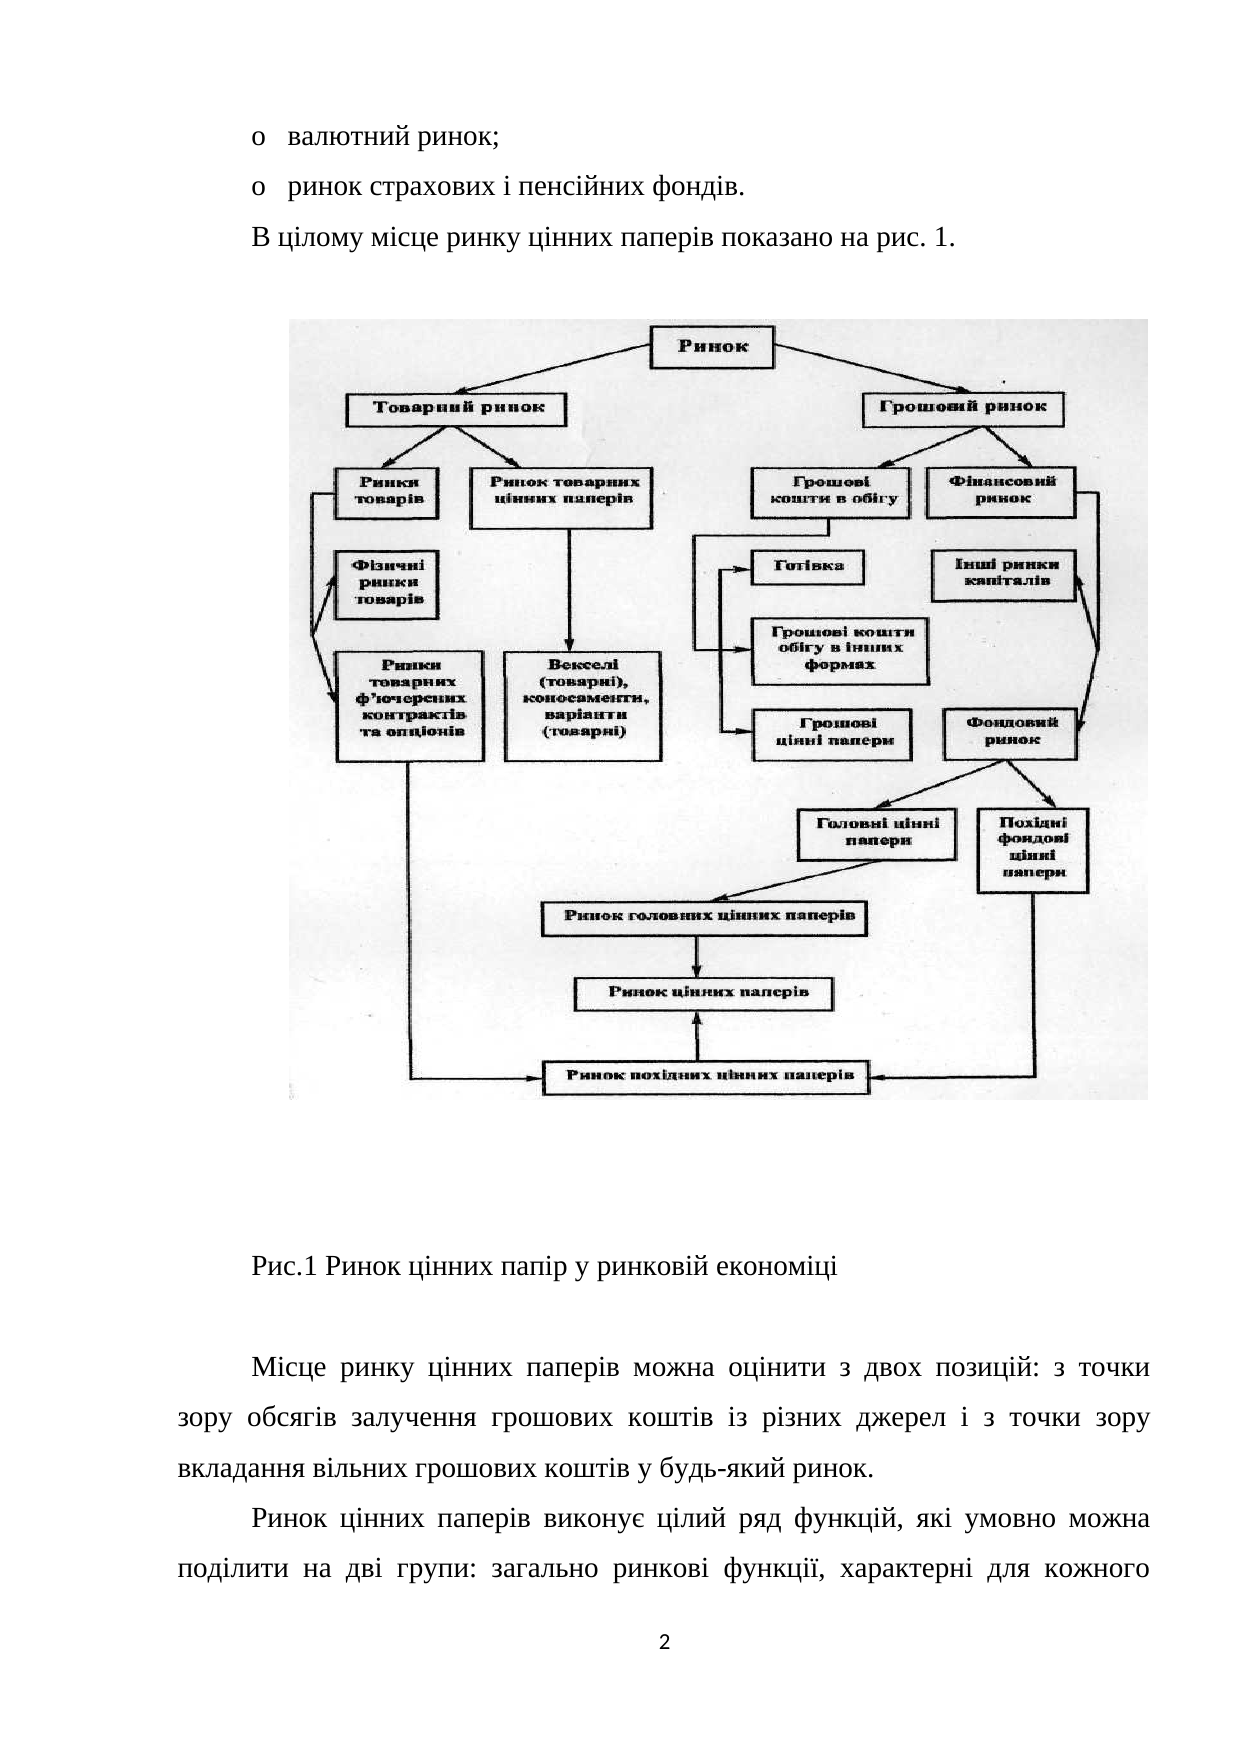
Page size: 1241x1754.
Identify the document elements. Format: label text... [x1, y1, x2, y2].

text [177, 1500, 1152, 1584]
text В цілому місце ринку цінних паперів показано на рис. 1. [177, 219, 1152, 252]
text о ринок страхових і пенсійних фондів. [177, 168, 1152, 202]
text о валютний ринок; [177, 118, 1152, 152]
picture [289, 319, 1148, 1100]
text Місце ринку цінних паперів можна оцінити з двох позицій: з точки зору обсягів залучення грошових коштів із різних джерел і з точки зору вкладання вільних грошових коштів у будь-який ринок. [177, 1349, 1152, 1483]
